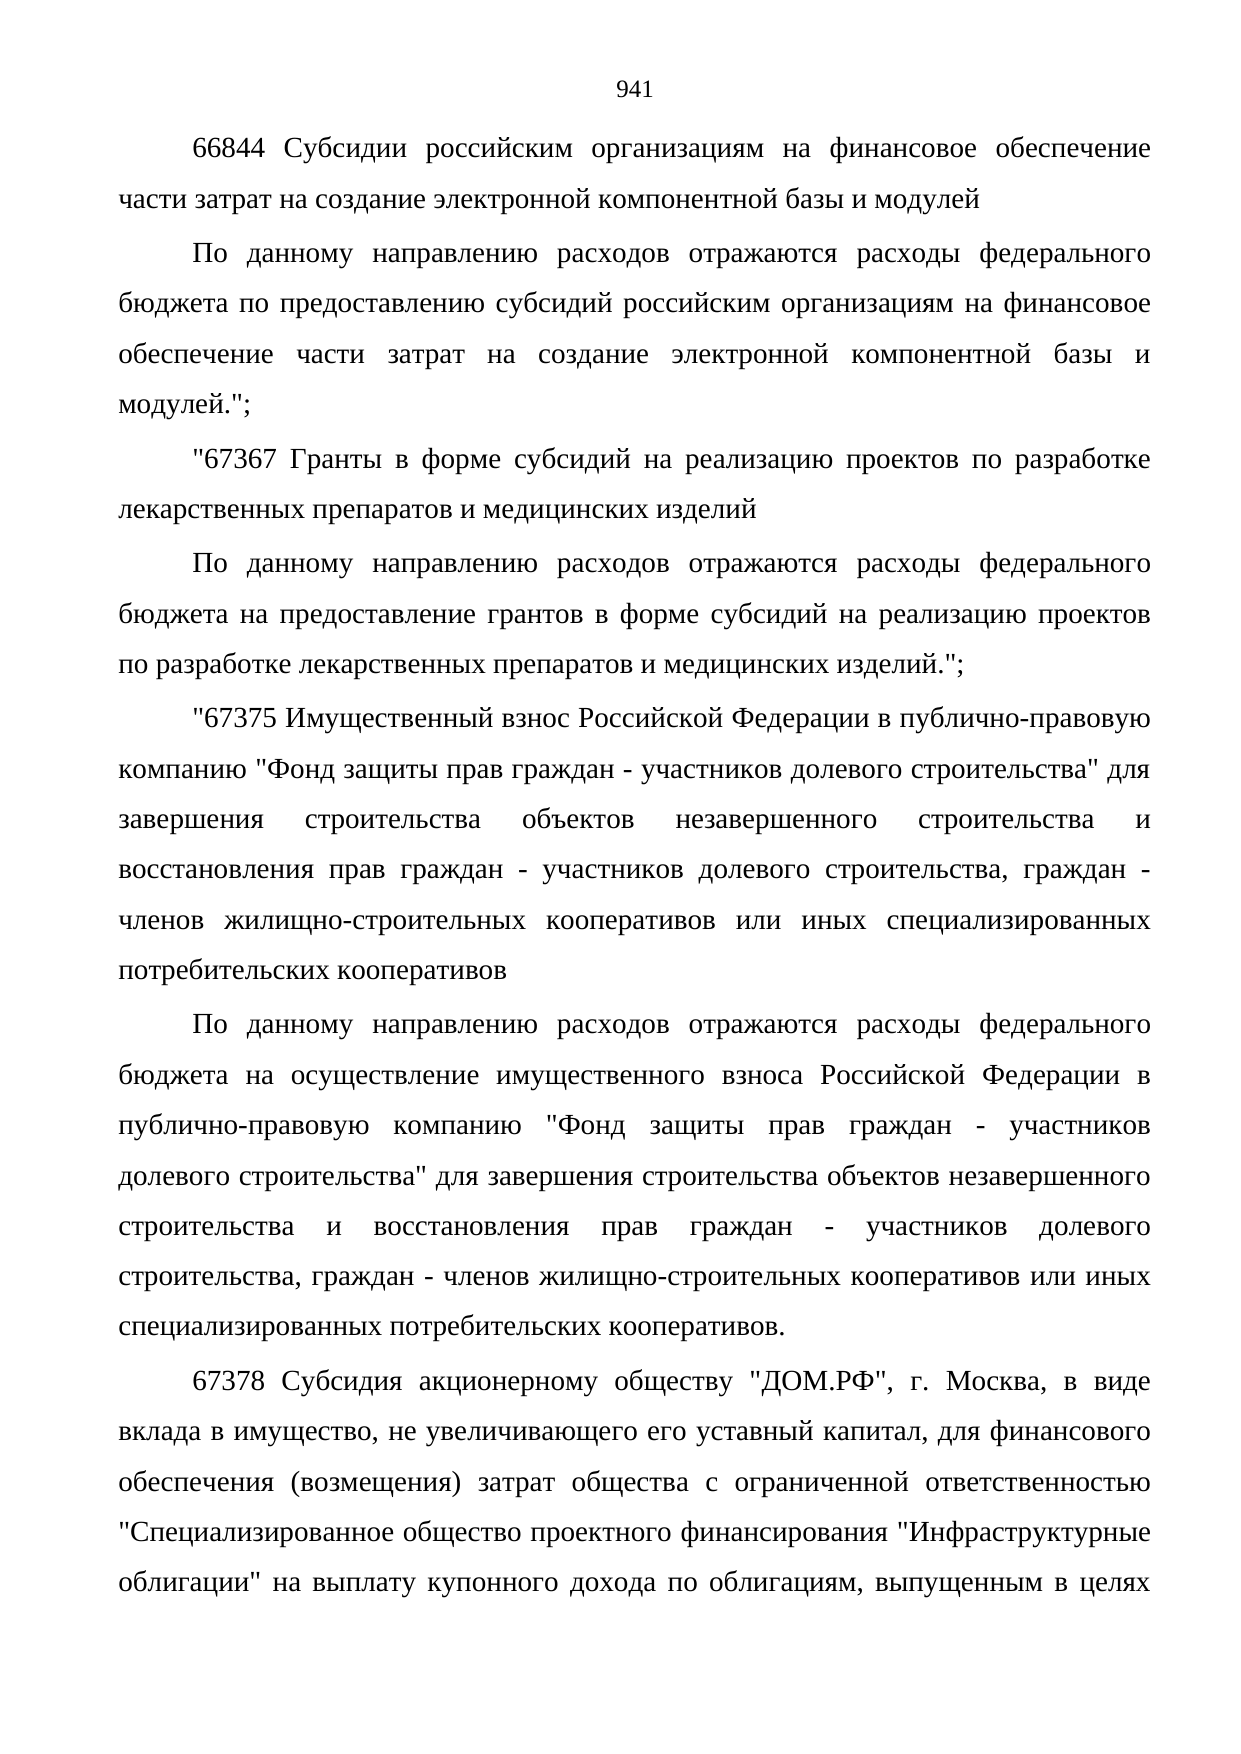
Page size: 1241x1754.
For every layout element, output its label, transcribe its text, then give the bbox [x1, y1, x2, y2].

text По данному направлению расходов отражаются расходы федерального бюджета на осуществление имущественного взноса Российской Федерации в публично-правовую компанию "Фонд защиты прав граждан - участников долевого строительства" для завершения строительства объектов незавершенного строительства и восстановления прав граждан - участников долевого строительства, граждан - членов жилищно-строительных кооперативов или иных специализированных потребительских кооперативов. [118, 1007, 1152, 1342]
text По данному направлению расходов отражаются расходы федерального бюджета по предоставлению субсидий российским организациям на финансовое обеспечение части затрат на создание электронной компонентной базы и модулей."; [118, 235, 1152, 420]
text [118, 1363, 1152, 1598]
text По данному направлению расходов отражаются расходы федерального бюджета на предоставление грантов в форме субсидий на реализацию проектов по разработке лекарственных препаратов и медицинских изделий."; [118, 546, 1152, 680]
text "67367 Гранты в форме субсидий на реализацию проектов по разработке лекарственных препаратов и медицинских изделий [118, 441, 1152, 524]
text 66844 Субсидии российским организациям на финансовое обеспечение части затрат на создание электронной компонентной базы и модулей [118, 131, 1152, 214]
text "67375 Имущественный взнос Российской Федерации в публично-правовую компанию "Фонд защиты прав граждан - участников долевого строительства" для завершения строительства объектов незавершенного строительства и восстановления прав граждан - участников долевого строительства, граждан - членов жилищно-строительных кооперативов или иных специализированных потребительских кооперативов [118, 701, 1152, 986]
